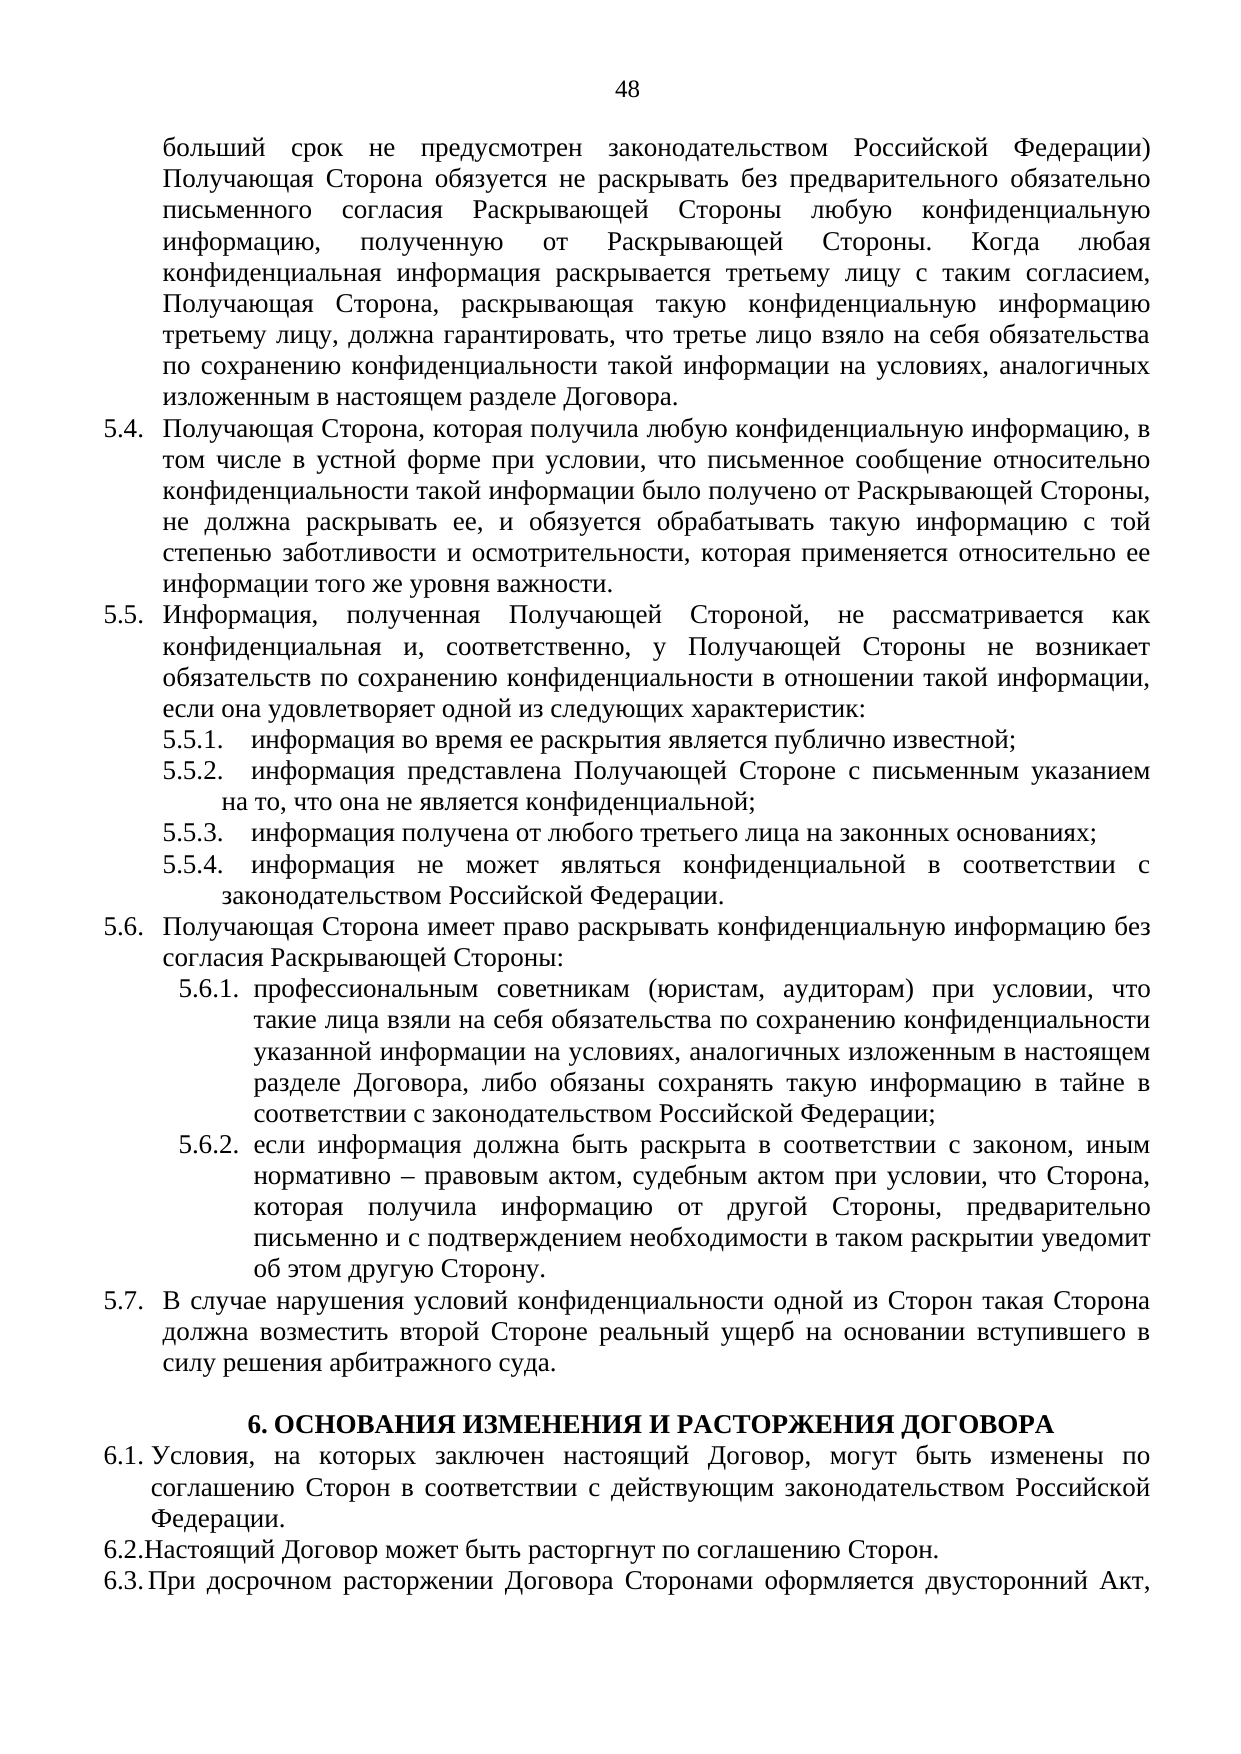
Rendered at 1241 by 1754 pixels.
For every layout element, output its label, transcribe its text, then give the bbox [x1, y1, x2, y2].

list Информация, полученная Получающей Стороной, не рассматривается как конфиденциальная и, соответственно, у Получающей Стороны не возникает обязательств по сохранению конфиденциальности в отношении такой информации, если она удовлетворяет одной из следующих характеристик: [103, 598, 1152, 723]
list профессиональным советникам (юристам, аудиторам) при условии, что такие лица взяли на себя обязательства по сохранению конфиденциальности указанной информации на условиях, аналогичных изложенным в настоящем разделе Договора, либо обязаны сохранять такую информацию в тайне в соответствии с законодательством Российской Федерации; [178, 972, 1152, 1128]
list В случае нарушения условий конфиденциальности одной из Сторон такая Сторона должна возместить второй Стороне реальный ущерб на основании вступившего в силу решения арбитражного суда. [103, 1284, 1152, 1377]
list информация получена от любого третьего лица на законных основаниях; [162, 817, 1152, 848]
list если информация должна быть раскрыта в соответствии с законом, иным нормативно – правовым актом, судебным актом при условии, что Сторона, которая получила информацию от другой Стороны, предварительно письменно и с подтверждением необходимости в таком раскрытии уведомит об этом другую Сторону. [178, 1128, 1152, 1284]
list Получающая Сторона имеет право раскрывать конфиденциальную информацию без согласия Раскрывающей Стороны: [103, 910, 1152, 972]
list информация не может являться конфиденциальной в соответствии с законодательством Российской Федерации. [162, 848, 1152, 910]
text 6.2.Настоящий Договор может быть расторгнут по соглашению Сторон. [103, 1533, 1152, 1564]
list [103, 131, 1152, 412]
list информация представлена Получающей Стороне с письменным указанием на то, что она не является конфиденциальной; [162, 754, 1152, 817]
text 6. ОСНОВАНИЯ ИЗМЕНЕНИЯ И РАСТОРЖЕНИЯ ДОГОВОРА [151, 1408, 1152, 1439]
text 6.1. Условия, на которых заключен настоящий Договор, могут быть изменены по соглашению Сторон в соответствии с действующим законодательством Российской Федерации. [103, 1439, 1152, 1533]
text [103, 1564, 1152, 1595]
list Получающая Сторона, которая получила любую конфиденциальную информацию, в том числе в устной форме при условии, что письменное сообщение относительно конфиденциальности такой информации было получено от Раскрывающей Стороны, не должна раскрывать ее, и обязуется обрабатывать такую информацию с той степенью заботливости и осмотрительности, которая применяется относительно ее информации того же уровня важности. [103, 412, 1152, 598]
list информация во время ее раскрытия является публично известной; [162, 723, 1152, 754]
